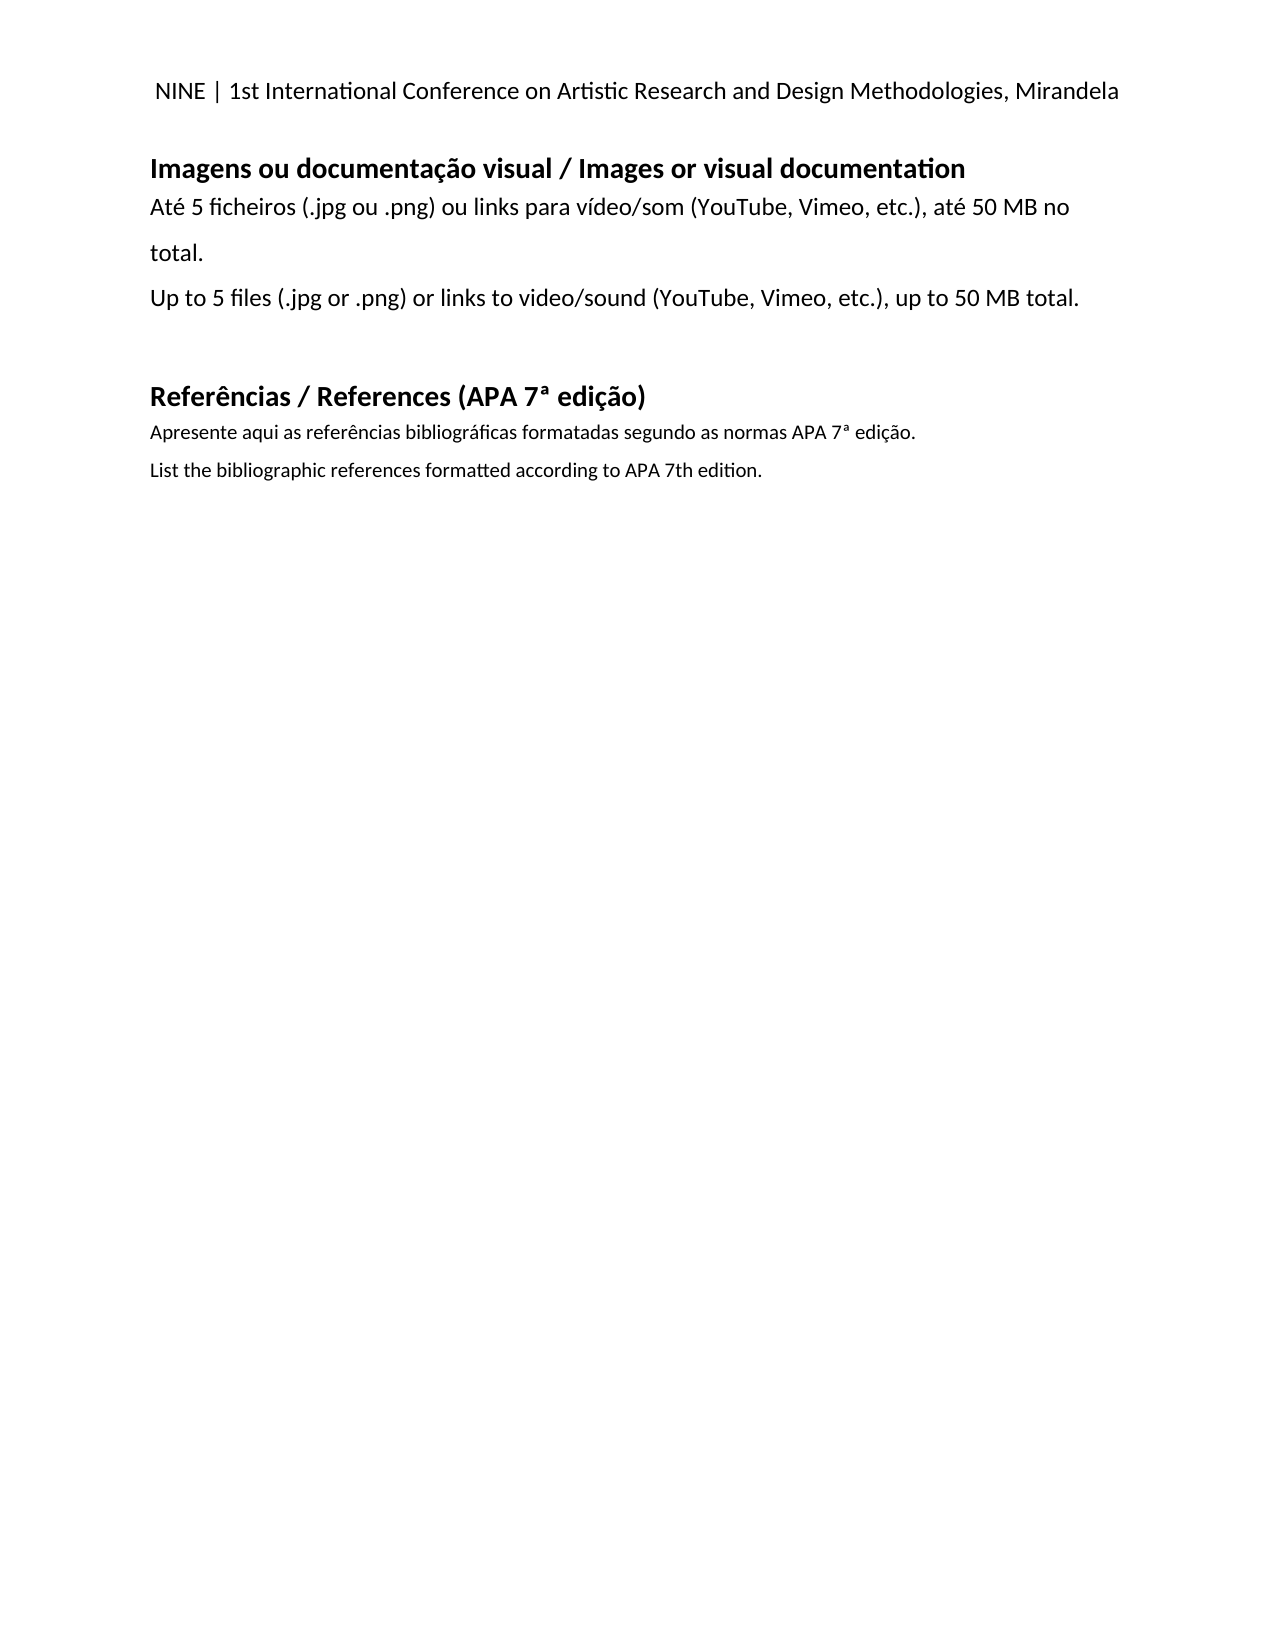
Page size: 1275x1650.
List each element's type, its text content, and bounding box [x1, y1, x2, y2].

text Até 5 ficheiros (.jpg ou .png) ou links para vídeo/som (YouTube, Vimeo, etc.), até 50 MB no total. Up to 5 files (.jpg or .png) or links to video/sound (YouTube, Vimeo, etc.), up to 50 MB total. [150, 191, 1125, 313]
text Apresente aqui as referências bibliográficas formatadas segundo as normas APA 7ª edição. List the bibliographic references formatted according to APA 7th edition. [150, 419, 1125, 483]
text Referências / References (APA 7ª edição) [150, 378, 1125, 414]
text Imagens ou documentação visual / Images or visual documentation [150, 150, 1125, 186]
